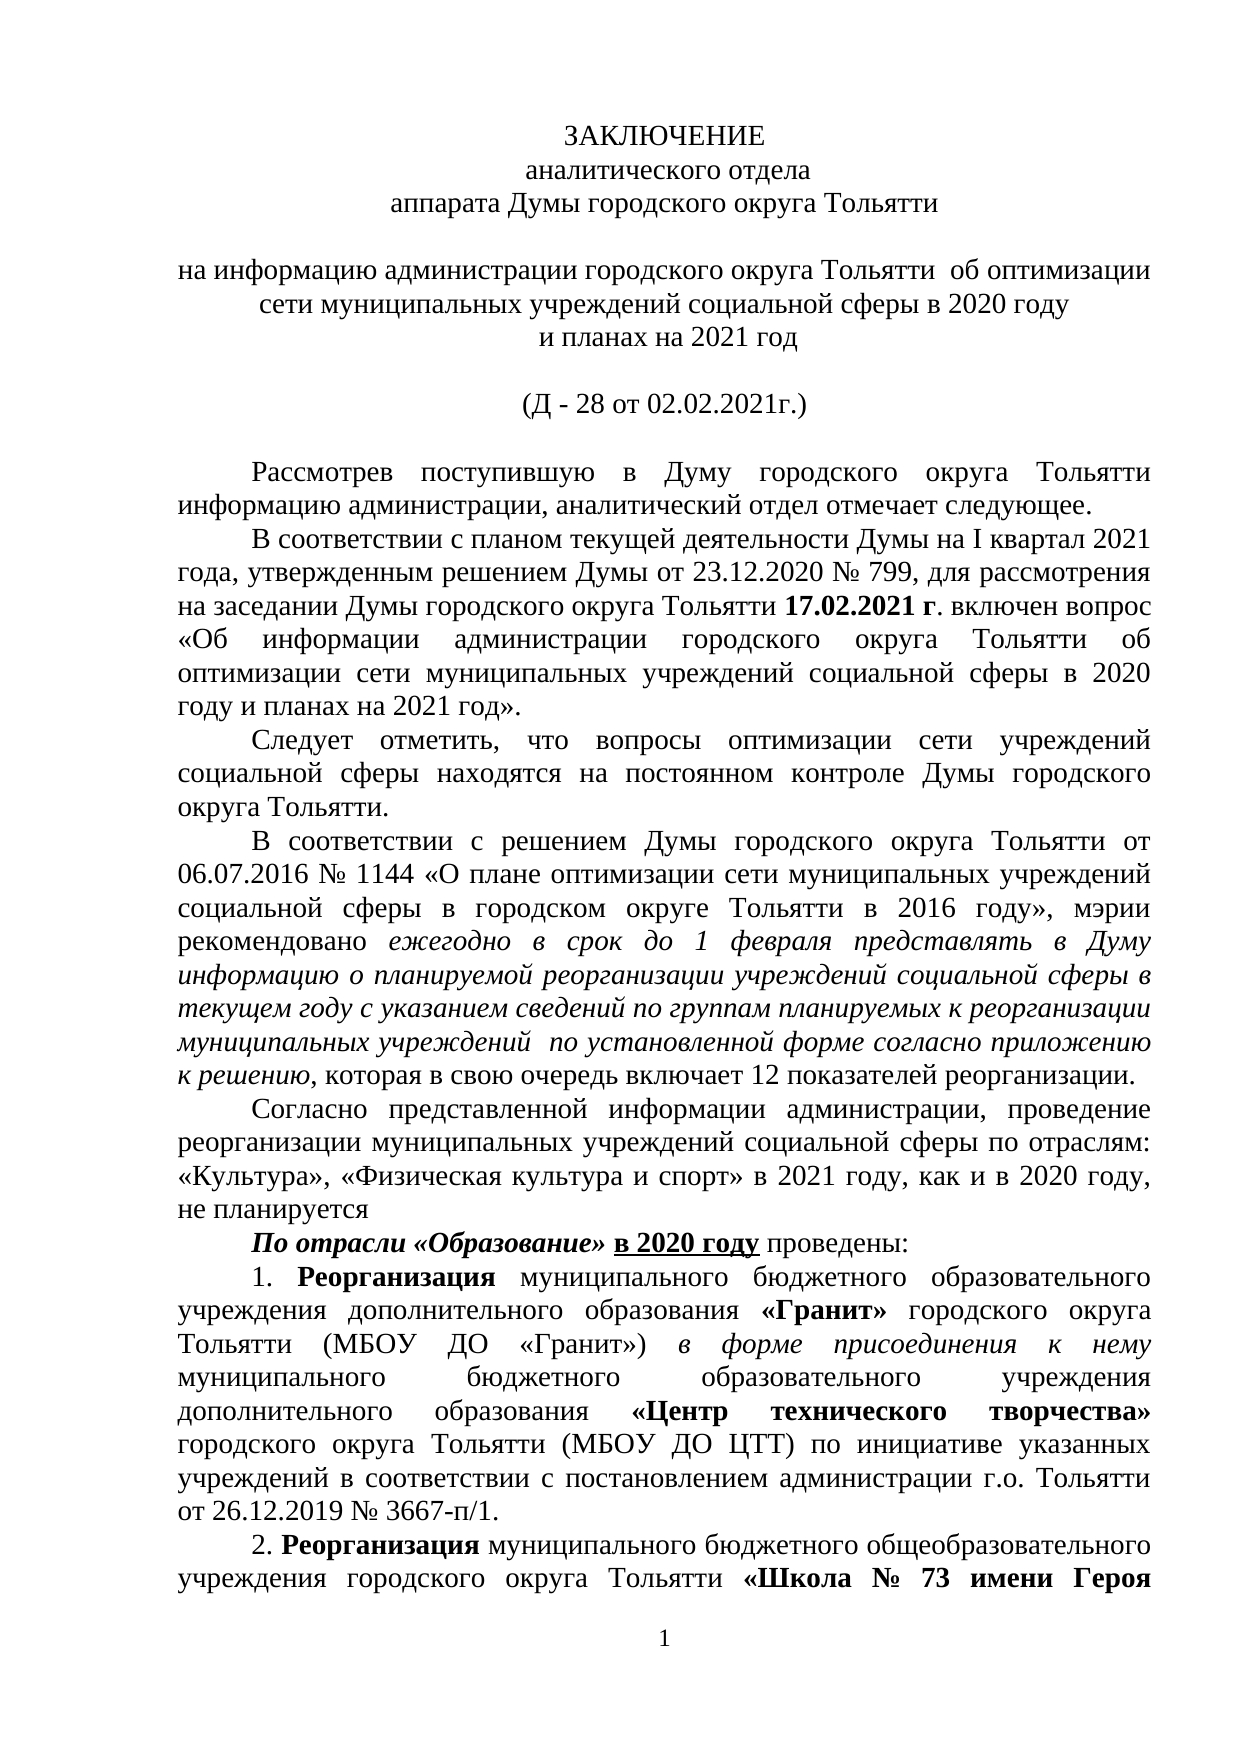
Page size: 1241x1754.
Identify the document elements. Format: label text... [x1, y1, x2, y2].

text (Д - 28 от 02.02.2021г.) [177, 387, 1152, 420]
text аппарата Думы городского округа Тольятти [177, 185, 1152, 219]
text Рассмотрев поступившую в Думу городского округа Тольятти информацию администрации, аналитический отдел отмечает следующее. [177, 454, 1152, 521]
text В соответствии с решением Думы городского округа Тольятти от 06.07.2016 № 1144 «О плане оптимизации сети муниципальных учреждений социальной сферы в городском округе Тольятти в 2016 году», мэрии рекомендовано ежегодно в срок до 1 февраля представлять в Думу информацию о планируемой реорганизации учреждений социальной сферы в текущем году с указанием сведений по группам планируемых к реорганизации муниципальных учреждений по установленной форме согласно приложению к решению, которая в свою очередь включает 12 показателей реорганизации. [177, 823, 1152, 1091]
text Согласно представленной информации администрации, проведение реорганизации муниципальных учреждений социальной сферы по отраслям: «Культура», «Физическая культура и спорт» в 2021 году, как и в 2020 году, не планируется [177, 1091, 1152, 1225]
text ЗАКЛЮЧЕНИЕ [177, 118, 1152, 152]
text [177, 1527, 1152, 1594]
text на информацию администрации городского округа Тольятти об оптимизации сети муниципальных учреждений социальной сферы в 2020 году [177, 252, 1152, 319]
text В соответствии с планом текущей деятельности Думы на I квартал 2021 года, утвержденным решением Думы от 23.12.2020 № 799, для рассмотрения на заседании Думы городского округа Тольятти 17.02.2021 г. включен вопрос «Об информации администрации городского округа Тольятти об оптимизации сети муниципальных учреждений социальной сферы в 2020 году и планах на 2021 год». [177, 521, 1152, 722]
text аналитического отдела [177, 152, 1152, 185]
text и планах на 2021 год [177, 319, 1152, 353]
text 1. Реорганизация муниципального бюджетного образовательного учреждения дополнительного образования «Гранит» городского округа Тольятти (МБОУ ДО «Гранит») в форме присоединения к нему муниципального бюджетного образовательного учреждения дополнительного образования «Центр технического творчества» городского округа Тольятти (МБОУ ДО ЦТТ) по инициативе указанных учреждений в соответствии с постановлением администрации г.о. Тольятти от 26.12.2019 № 3667-п/1. [177, 1259, 1152, 1527]
text Следует отметить, что вопросы оптимизации сети учреждений социальной сферы находятся на постоянном контроле Думы городского округа Тольятти. [177, 722, 1152, 823]
text По отрасли «Образование» в 2020 году проведены: [177, 1225, 1152, 1259]
